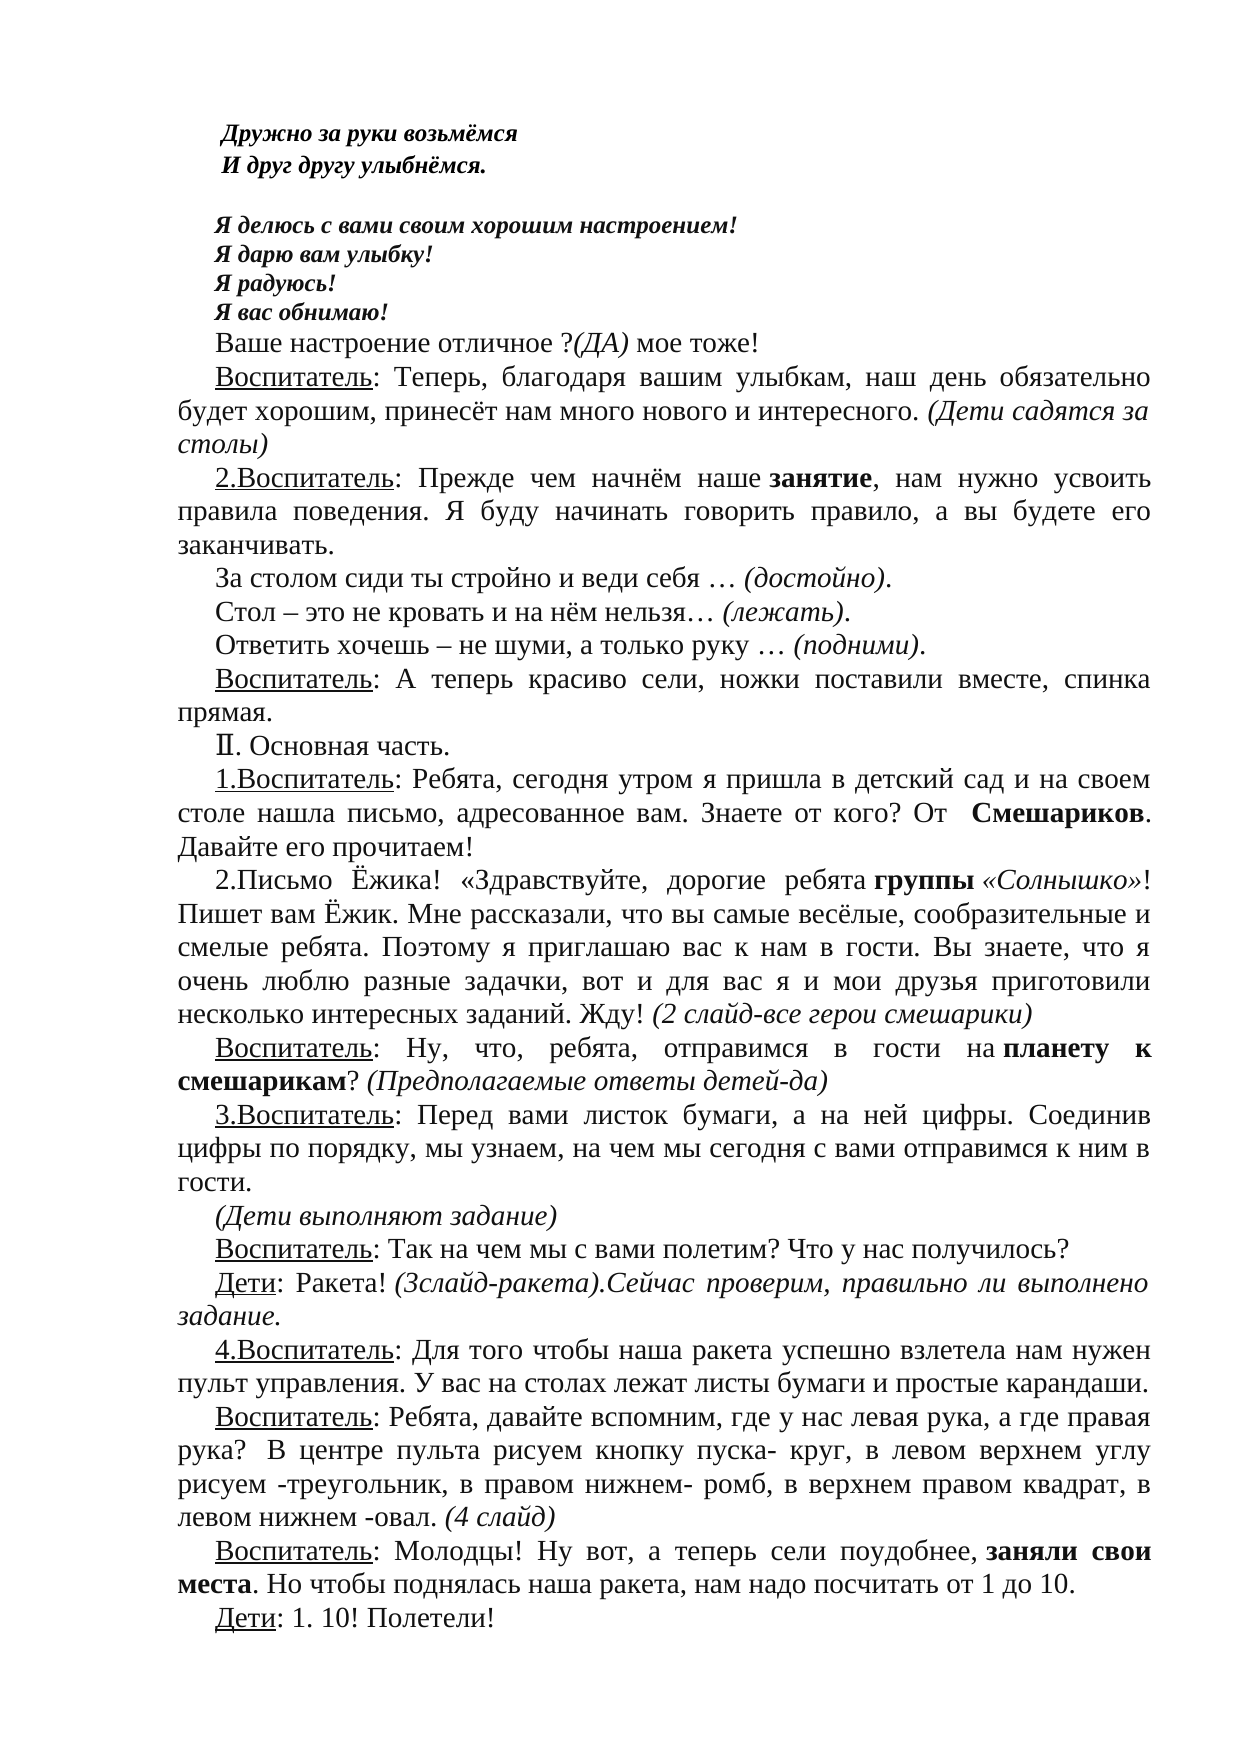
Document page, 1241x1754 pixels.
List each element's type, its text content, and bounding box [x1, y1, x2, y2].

text Воспитатель: Так на чем мы с вами полетим? Что у нас получилось? [177, 1231, 1152, 1265]
text Воспитатель: А теперь красиво сели, ножки поставили вместе, спинка прямая. [177, 661, 1152, 728]
text И друг другу улыбнёмся. [177, 150, 1152, 179]
text 3.Воспитатель: Перед вами листок бумаги, а на ней цифры. Соединив цифры по порядку, мы узнаем, на чем мы сегодня с вами отправимся к ним в гости. [177, 1097, 1152, 1198]
text Дружно за руки возьмёмся [177, 118, 1152, 147]
text Я дарю вам улыбку! [177, 239, 1152, 268]
text Стол – это не кровать и на нём нельзя… (лежать). [177, 594, 1152, 627]
text За столом сиди ты стройно и веди себя … (достойно). [177, 560, 1152, 594]
text 4.Воспитатель: Для того чтобы наша ракета успешно взлетела нам нужен пульт управления. У вас на столах лежат листы бумаги и простые карандаши. [177, 1332, 1152, 1399]
text Дети: Ракета! (3слайд-ракета).Сейчас проверим, правильно ли выполнено задание. [177, 1265, 1152, 1332]
text Воспитатель: Ну, что, ребята, отправимся в гости на планету к смешарикам? (Предполагаемые ответы детей-да) [177, 1030, 1152, 1097]
text Воспитатель: Ребята, давайте вспомним, где у нас левая рука, а где правая рука? В центре пульта рисуем кнопку пуска- круг, в левом верхнем углу рисуем -треугольник, в правом нижнем- ромб, в верхнем правом квадрат, в левом нижнем -овал. (4 слайд) [177, 1399, 1152, 1533]
text Дети: 1. 10! Полетели! [177, 1600, 1152, 1634]
text Я радуюсь! [177, 268, 1152, 297]
text Воспитатель: Молодцы! Ну вот, а теперь сели поудобнее, заняли свои места. Но чтобы поднялась наша ракета, нам надо посчитать от 1 до 10. [177, 1533, 1152, 1600]
text Я вас обнимаю! [177, 297, 1152, 326]
text 2.Письмо Ёжика! «Здравствуйте, дорогие ребята группы «Солнышко»! Пишет вам Ёжик. Мне рассказали, что вы самые весёлые, сообразительные и смелые ребята. Поэтому я приглашаю вас к нам в гости. Вы знаете, что я очень люблю разные задачки, вот и для вас я и мои друзья приготовили несколько интересных заданий. Жду! (2 слайд-все герои смешарики) [177, 862, 1152, 1030]
text 1.Воспитатель: Ребята, сегодня утром я пришла в детский сад и на своем столе нашла письмо, адресованное вам. Знаете от кого? От Смешариков. Давайте его прочитаем! [177, 762, 1152, 862]
text Ваше настроение отличное ?(ДА) мое тоже! [177, 326, 1152, 359]
text Воспитатель: Теперь, благодаря вашим улыбкам, наш день обязательно будет хорошим, принесёт нам много нового и интересного. (Дети садятся за столы) [177, 359, 1152, 460]
text Я делюсь с вами своим хорошим настроением! [177, 211, 1152, 239]
text (Дети выполняют задание) [177, 1198, 1152, 1231]
text Ⅱ. Основная часть. [177, 728, 1152, 762]
text Ответить хочешь – не шуми, а только руку … (подними). [177, 627, 1152, 661]
text 2.Воспитатель: Прежде чем начнём наше занятие, нам нужно усвоить правила поведения. Я буду начинать говорить правило, а вы будете его заканчивать. [177, 460, 1152, 560]
